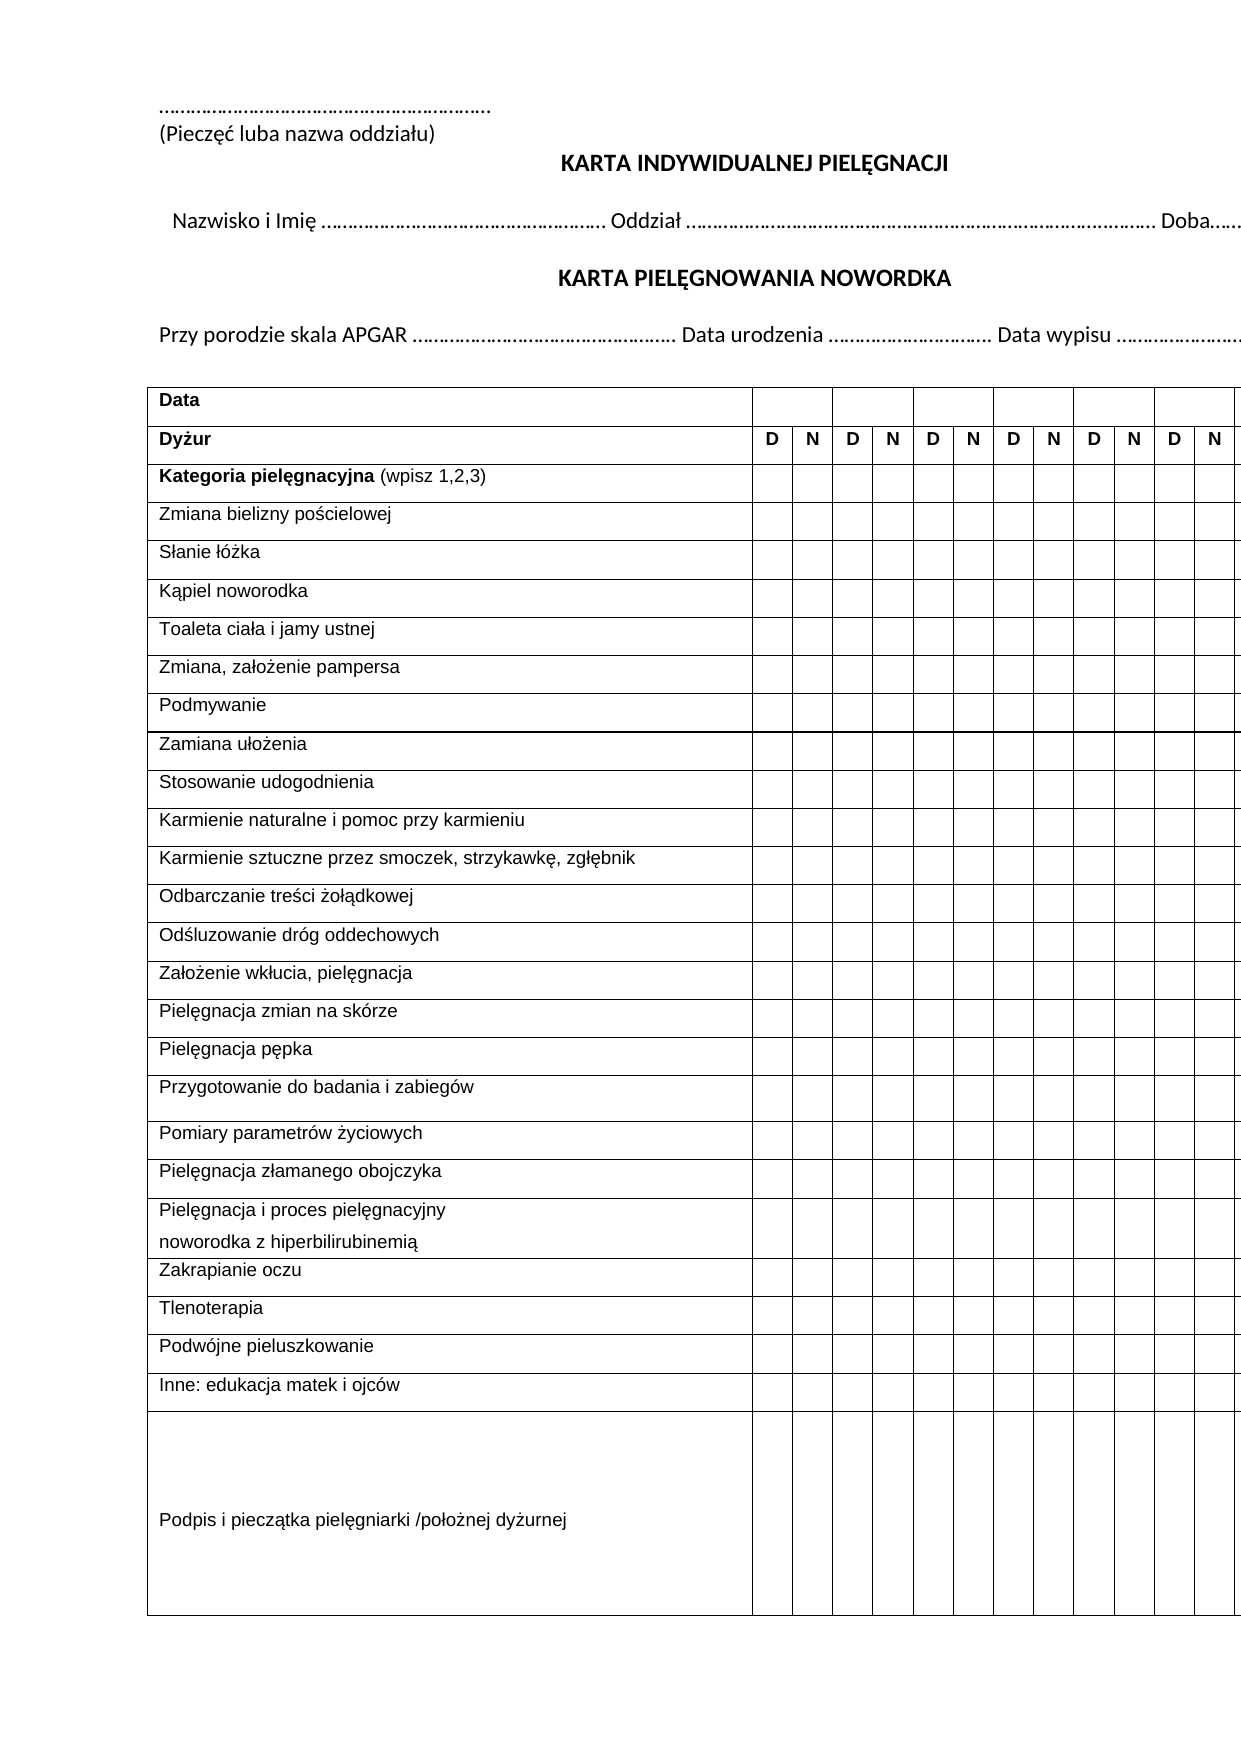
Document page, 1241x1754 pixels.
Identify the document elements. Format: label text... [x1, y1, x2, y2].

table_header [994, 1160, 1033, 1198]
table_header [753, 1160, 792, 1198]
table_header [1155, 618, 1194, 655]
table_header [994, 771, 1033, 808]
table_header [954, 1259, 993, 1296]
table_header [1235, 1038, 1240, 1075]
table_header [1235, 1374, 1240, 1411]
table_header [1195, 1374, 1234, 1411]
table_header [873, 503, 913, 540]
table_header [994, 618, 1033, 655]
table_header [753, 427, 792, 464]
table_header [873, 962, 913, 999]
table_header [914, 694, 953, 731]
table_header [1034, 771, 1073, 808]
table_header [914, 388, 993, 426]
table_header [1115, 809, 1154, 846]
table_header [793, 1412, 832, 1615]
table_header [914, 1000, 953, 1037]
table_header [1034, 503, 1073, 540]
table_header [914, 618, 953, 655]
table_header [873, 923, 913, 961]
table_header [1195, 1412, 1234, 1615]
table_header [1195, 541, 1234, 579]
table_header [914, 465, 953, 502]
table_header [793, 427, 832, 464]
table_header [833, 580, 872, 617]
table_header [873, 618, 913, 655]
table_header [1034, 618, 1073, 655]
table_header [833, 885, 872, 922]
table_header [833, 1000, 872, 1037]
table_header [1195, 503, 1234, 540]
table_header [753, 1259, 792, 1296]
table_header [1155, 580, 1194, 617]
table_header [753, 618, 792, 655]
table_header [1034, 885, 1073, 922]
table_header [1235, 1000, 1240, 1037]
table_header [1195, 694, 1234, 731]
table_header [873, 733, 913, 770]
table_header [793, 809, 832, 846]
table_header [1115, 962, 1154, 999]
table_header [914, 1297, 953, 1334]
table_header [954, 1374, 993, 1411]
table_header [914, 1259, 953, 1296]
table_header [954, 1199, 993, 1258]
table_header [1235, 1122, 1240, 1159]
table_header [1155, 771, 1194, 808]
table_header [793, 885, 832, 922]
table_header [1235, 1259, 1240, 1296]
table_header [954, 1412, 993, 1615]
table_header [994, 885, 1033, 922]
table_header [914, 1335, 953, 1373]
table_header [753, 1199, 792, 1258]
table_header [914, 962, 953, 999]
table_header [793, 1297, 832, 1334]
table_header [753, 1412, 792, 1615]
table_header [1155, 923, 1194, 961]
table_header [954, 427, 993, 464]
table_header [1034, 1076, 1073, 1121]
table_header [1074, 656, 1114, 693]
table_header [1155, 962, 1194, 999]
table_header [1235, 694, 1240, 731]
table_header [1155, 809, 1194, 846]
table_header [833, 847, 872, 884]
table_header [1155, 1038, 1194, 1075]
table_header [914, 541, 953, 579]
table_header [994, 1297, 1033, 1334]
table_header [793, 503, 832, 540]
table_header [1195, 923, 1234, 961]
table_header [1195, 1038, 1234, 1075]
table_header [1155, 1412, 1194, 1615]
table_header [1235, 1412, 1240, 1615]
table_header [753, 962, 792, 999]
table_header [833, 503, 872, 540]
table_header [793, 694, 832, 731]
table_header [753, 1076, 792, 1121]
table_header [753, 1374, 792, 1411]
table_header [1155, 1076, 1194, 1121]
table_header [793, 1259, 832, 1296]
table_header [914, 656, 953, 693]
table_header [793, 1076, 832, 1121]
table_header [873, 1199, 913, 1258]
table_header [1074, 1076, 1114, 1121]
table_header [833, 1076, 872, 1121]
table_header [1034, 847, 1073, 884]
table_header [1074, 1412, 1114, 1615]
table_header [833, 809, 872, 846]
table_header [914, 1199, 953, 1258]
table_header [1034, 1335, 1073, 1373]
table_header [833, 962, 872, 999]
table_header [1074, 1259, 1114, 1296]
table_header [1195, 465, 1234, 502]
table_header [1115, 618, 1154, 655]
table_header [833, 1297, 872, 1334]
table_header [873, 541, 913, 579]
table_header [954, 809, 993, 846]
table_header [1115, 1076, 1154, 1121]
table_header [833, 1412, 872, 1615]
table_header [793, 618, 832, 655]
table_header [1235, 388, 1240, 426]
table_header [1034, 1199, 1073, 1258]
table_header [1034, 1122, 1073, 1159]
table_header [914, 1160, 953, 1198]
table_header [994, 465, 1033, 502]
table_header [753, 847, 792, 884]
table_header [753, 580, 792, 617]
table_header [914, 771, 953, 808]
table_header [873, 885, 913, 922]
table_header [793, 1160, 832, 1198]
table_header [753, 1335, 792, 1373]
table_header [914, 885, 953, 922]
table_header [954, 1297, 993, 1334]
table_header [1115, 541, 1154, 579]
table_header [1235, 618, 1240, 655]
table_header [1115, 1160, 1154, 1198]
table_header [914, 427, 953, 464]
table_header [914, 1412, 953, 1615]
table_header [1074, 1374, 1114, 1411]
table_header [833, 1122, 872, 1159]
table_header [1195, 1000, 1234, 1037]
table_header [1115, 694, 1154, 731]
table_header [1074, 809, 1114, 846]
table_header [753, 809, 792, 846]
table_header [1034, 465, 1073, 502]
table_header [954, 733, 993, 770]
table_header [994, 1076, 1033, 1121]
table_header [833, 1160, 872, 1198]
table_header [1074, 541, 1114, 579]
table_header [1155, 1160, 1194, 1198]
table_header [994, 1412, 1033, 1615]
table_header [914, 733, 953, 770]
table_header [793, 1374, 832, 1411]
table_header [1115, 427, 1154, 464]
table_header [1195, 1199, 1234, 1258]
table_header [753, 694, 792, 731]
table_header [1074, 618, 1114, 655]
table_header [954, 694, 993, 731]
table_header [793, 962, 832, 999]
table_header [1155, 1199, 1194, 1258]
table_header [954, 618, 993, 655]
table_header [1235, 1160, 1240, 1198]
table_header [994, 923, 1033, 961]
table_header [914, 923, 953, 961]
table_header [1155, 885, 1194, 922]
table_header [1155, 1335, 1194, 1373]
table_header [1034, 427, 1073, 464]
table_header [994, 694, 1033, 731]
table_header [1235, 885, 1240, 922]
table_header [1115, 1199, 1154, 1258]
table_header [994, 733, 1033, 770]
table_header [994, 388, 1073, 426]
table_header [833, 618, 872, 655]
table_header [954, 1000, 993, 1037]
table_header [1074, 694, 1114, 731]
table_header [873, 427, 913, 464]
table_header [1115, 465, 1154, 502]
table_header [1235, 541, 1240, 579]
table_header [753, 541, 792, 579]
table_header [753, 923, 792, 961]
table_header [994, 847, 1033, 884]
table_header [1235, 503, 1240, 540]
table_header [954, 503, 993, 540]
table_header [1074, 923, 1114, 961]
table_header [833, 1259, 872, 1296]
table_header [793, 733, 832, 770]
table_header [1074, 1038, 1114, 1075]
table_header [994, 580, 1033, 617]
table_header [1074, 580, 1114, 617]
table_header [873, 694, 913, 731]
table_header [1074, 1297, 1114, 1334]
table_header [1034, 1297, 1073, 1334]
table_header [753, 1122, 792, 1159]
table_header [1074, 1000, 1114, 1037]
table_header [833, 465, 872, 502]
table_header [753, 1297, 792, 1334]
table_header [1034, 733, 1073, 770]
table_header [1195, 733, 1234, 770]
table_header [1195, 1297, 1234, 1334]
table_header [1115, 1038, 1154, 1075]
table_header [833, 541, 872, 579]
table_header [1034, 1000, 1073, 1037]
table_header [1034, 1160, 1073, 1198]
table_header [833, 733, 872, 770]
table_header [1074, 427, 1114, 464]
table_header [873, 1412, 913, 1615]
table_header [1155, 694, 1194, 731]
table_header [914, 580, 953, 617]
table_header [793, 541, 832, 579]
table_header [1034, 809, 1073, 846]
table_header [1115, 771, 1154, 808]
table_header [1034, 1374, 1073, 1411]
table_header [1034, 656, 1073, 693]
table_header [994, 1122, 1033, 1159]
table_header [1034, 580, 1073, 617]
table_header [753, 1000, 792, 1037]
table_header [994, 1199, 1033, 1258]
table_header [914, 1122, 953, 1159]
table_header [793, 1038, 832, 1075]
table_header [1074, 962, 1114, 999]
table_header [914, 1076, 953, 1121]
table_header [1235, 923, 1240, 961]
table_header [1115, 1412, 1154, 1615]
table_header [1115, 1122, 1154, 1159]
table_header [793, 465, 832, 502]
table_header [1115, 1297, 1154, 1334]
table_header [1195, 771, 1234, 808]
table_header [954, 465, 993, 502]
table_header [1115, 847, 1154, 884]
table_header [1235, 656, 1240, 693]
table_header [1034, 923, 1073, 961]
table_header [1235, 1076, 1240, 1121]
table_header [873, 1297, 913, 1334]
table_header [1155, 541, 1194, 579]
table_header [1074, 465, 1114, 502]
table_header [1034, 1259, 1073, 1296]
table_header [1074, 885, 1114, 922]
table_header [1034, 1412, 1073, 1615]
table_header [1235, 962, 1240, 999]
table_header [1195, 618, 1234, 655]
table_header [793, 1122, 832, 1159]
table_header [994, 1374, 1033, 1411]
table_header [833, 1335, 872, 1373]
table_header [148, 1616, 1240, 1712]
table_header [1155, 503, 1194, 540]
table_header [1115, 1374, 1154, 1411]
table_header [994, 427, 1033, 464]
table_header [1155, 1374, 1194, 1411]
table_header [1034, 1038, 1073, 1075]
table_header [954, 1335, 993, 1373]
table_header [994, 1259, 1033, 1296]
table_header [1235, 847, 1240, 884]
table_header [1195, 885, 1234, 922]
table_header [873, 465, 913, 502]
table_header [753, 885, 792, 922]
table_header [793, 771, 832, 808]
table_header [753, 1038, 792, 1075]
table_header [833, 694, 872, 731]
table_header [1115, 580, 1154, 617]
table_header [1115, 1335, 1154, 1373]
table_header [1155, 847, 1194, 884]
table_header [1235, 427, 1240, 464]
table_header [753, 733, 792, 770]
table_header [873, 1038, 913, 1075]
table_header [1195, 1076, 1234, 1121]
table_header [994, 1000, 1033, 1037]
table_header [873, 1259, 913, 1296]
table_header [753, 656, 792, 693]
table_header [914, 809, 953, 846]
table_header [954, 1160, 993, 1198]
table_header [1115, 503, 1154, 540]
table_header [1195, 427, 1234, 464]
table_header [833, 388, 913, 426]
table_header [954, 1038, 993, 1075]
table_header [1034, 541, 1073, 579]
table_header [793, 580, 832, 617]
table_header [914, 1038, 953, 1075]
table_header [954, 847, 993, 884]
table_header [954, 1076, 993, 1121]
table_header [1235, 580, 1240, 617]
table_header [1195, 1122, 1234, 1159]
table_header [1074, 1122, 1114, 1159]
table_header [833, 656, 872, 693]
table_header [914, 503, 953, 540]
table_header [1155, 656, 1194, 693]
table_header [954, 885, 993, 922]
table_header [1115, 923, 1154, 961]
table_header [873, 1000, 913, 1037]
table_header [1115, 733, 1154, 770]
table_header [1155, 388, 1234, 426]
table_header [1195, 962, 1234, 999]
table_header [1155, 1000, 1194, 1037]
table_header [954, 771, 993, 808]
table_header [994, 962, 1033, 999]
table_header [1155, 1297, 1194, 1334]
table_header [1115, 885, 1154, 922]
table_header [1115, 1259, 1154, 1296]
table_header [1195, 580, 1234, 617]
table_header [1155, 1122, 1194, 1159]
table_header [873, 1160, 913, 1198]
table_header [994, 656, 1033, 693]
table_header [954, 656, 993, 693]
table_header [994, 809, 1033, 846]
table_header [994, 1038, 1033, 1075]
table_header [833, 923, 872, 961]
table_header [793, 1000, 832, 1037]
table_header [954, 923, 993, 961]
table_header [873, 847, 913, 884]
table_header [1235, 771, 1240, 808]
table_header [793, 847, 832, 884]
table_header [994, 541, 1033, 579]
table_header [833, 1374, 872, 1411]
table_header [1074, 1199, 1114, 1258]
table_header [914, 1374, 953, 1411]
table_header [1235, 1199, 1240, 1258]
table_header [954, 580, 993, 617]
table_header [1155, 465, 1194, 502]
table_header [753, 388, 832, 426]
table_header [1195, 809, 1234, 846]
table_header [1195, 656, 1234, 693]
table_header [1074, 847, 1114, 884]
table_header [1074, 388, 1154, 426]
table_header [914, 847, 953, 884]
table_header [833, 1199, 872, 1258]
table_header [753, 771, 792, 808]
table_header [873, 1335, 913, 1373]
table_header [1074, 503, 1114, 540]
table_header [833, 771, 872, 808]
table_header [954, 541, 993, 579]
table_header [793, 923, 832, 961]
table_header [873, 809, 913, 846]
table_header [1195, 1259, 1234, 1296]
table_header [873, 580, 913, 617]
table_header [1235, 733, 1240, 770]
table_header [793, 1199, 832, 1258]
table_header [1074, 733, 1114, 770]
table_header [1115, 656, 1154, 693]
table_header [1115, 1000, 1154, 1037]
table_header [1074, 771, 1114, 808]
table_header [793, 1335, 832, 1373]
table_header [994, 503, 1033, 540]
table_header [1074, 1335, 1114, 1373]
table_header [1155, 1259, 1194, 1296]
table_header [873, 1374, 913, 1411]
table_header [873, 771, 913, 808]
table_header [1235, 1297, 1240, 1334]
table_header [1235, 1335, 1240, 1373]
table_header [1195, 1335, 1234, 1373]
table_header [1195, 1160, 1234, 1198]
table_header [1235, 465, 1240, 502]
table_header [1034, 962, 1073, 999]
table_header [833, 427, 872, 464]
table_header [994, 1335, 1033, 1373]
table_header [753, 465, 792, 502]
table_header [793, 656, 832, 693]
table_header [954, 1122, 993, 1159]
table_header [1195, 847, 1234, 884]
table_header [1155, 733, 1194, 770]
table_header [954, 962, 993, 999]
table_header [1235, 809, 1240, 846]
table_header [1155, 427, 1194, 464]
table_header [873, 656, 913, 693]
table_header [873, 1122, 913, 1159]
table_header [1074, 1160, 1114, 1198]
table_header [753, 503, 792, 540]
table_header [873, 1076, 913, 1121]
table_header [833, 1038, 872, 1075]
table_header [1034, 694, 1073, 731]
